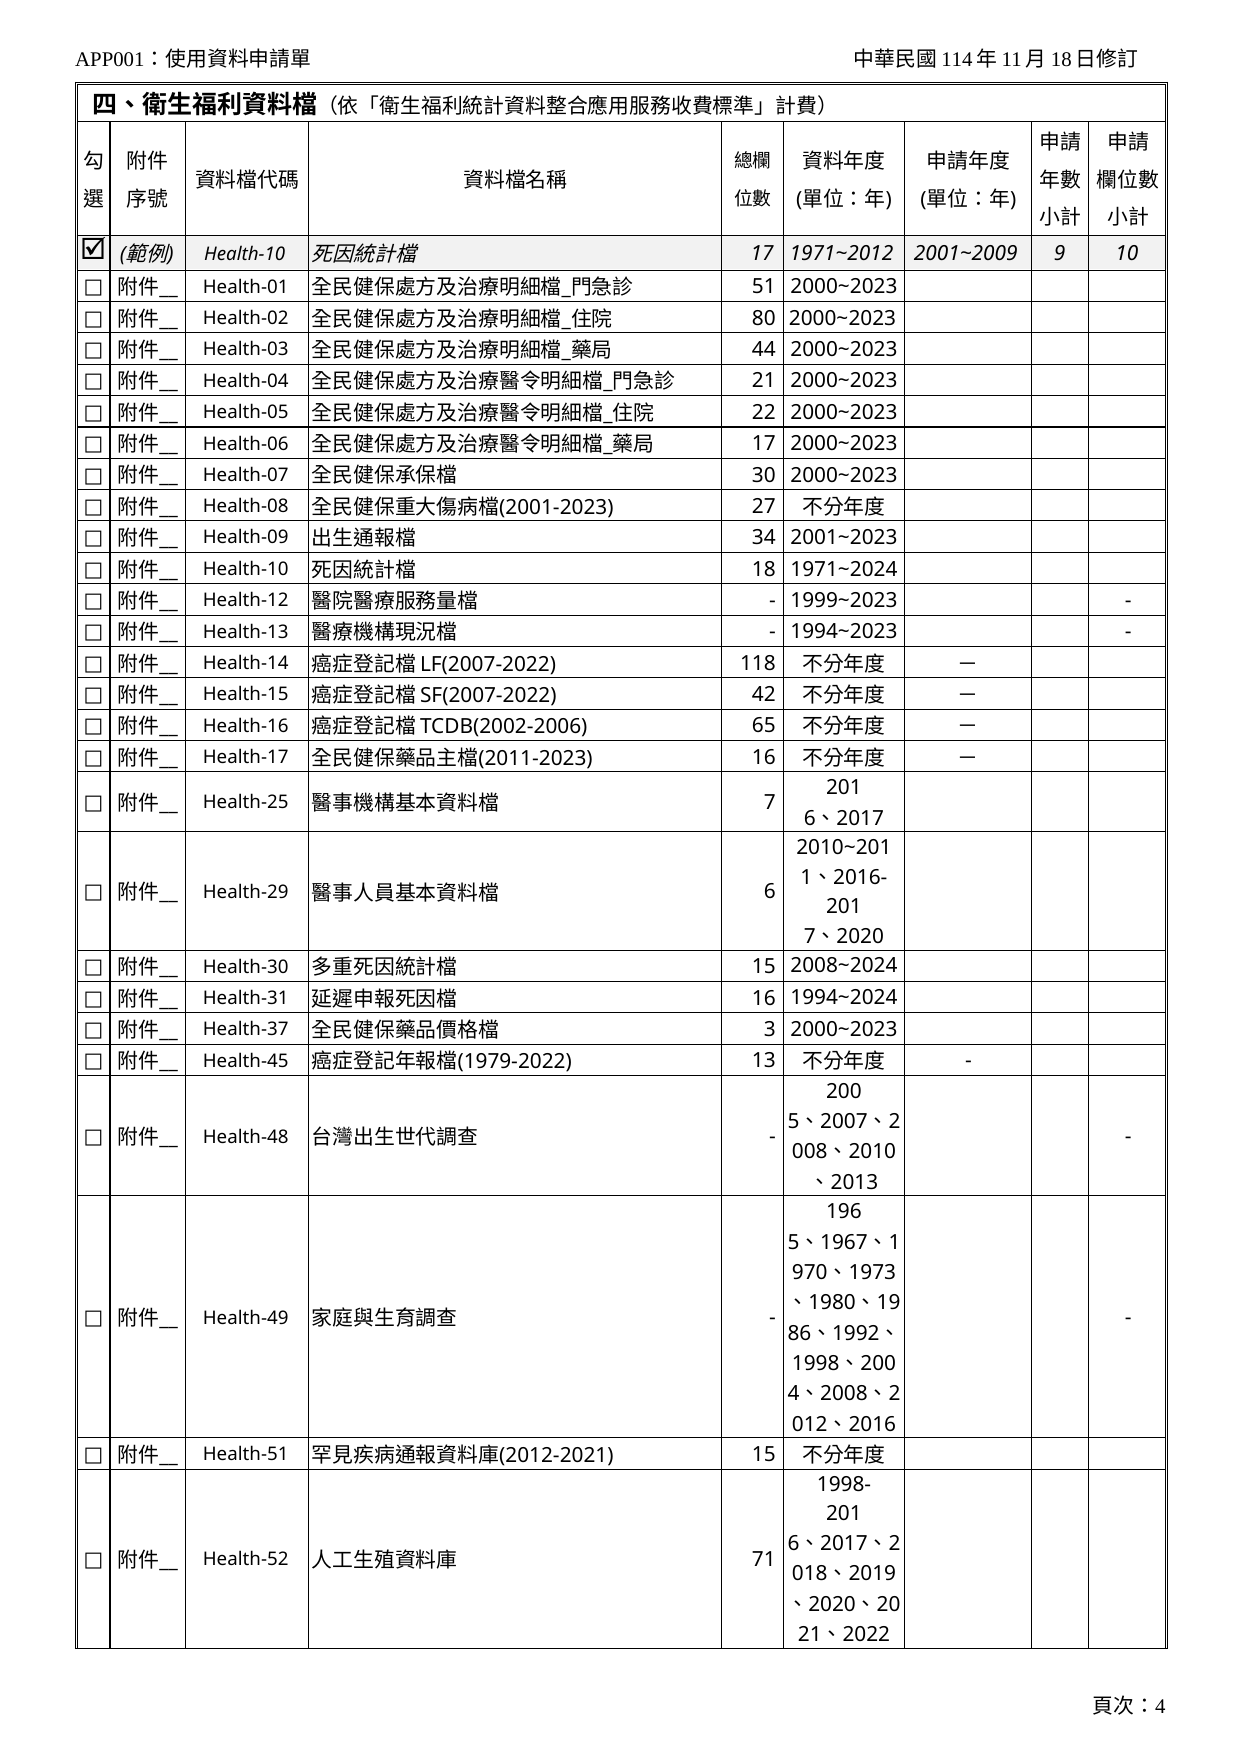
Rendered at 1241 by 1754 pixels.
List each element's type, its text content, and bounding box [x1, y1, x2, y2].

table_cell Health-04 [186, 365, 308, 395]
table_cell [1032, 553, 1088, 583]
table_cell 22 [722, 396, 783, 426]
table_cell [1089, 647, 1165, 677]
table_cell 65 [722, 710, 783, 740]
table_cell 13 [722, 1045, 783, 1075]
table_cell 不分年度 [784, 741, 904, 771]
table_cell 總欄位數 [722, 122, 783, 234]
table_cell [1032, 678, 1088, 708]
table_cell - [1089, 584, 1165, 614]
table_cell Health-12 [186, 584, 308, 614]
table_cell □ [78, 1076, 109, 1195]
table_cell 附件__ [111, 1438, 185, 1468]
table_cell － [905, 647, 1031, 677]
table_cell 118 [722, 647, 783, 677]
table_cell 2000~2023 [784, 396, 904, 426]
table_cell 不分年度 [784, 490, 904, 520]
table_cell [1032, 1076, 1088, 1195]
table_cell 2000~2023 [784, 428, 904, 458]
table_cell 申請 欄位數 小計 [1089, 122, 1165, 234]
table_cell [1032, 459, 1088, 489]
table_cell 醫事機構基本資料檔 [309, 772, 721, 831]
table_cell Health-29 [186, 832, 308, 949]
table_cell 附件__ [111, 521, 185, 552]
table_cell 1971~2012 [784, 236, 904, 269]
table_cell □ [78, 459, 109, 489]
table_cell □ [78, 1013, 109, 1044]
table_cell [1089, 951, 1165, 981]
table_cell [1089, 832, 1165, 949]
table_cell 人工生殖資料庫 [309, 1470, 721, 1648]
table_cell [1089, 459, 1165, 489]
table_cell [1089, 710, 1165, 740]
table_cell 全民健保處方及治療明細檔_藥局 [309, 333, 721, 364]
table_cell [1032, 271, 1088, 301]
table_cell [1089, 678, 1165, 708]
table_cell [905, 1013, 1031, 1044]
table_cell 1999~2023 [784, 584, 904, 614]
table_cell [1032, 741, 1088, 771]
table_cell 附件__ [111, 982, 185, 1012]
table_cell Health-06 [186, 428, 308, 458]
table_cell Health-02 [186, 302, 308, 332]
table_cell Health-37 [186, 1013, 308, 1044]
table_cell － [905, 678, 1031, 708]
table_cell [78, 236, 109, 269]
table_cell □ [78, 365, 109, 395]
table_cell [905, 616, 1031, 646]
table_cell 附件__ [111, 647, 185, 677]
table_cell [1032, 710, 1088, 740]
table_cell Health-01 [186, 271, 308, 301]
table_cell [1089, 490, 1165, 520]
table_cell Health-52 [186, 1470, 308, 1648]
table_cell - [1089, 1076, 1165, 1195]
table_cell 癌症登記檔SF(2007-2022) [309, 678, 721, 708]
table_cell [1032, 1013, 1088, 1044]
table_cell [905, 982, 1031, 1012]
table_cell 資料年度 (單位：年) [784, 122, 904, 234]
table_cell 全民健保藥品主檔(2011-2023) [309, 741, 721, 771]
table_cell 台灣出生世代調查 [309, 1076, 721, 1195]
table_cell 17 [722, 236, 783, 269]
table_cell [905, 553, 1031, 583]
table_cell 附件__ [111, 1013, 185, 1044]
table_cell － [905, 710, 1031, 740]
table_cell 全民健保重大傷病檔(2001-2023) [309, 490, 721, 520]
table_cell 全民健保藥品價格檔 [309, 1013, 721, 1044]
table_cell [905, 584, 1031, 614]
table_cell 附件__ [111, 584, 185, 614]
table_cell □ [78, 302, 109, 332]
table_cell 附件__ [111, 678, 185, 708]
table_cell Health-05 [186, 396, 308, 426]
table_cell - [722, 616, 783, 646]
table_cell 2000~2023 [784, 271, 904, 301]
table_cell 全民健保處方及治療醫令明細檔_藥局 [309, 428, 721, 458]
table_cell [1089, 396, 1165, 426]
table_cell 不分年度 [784, 678, 904, 708]
table_cell 3 [722, 1013, 783, 1044]
table_cell 附件__ [111, 772, 185, 831]
table_cell 醫療機構現況檔 [309, 616, 721, 646]
table_cell Health-03 [186, 333, 308, 364]
table_cell － [905, 741, 1031, 771]
table_cell [1032, 951, 1088, 981]
table_cell [1089, 428, 1165, 458]
table_cell □ [78, 616, 109, 646]
table_cell 71 [722, 1470, 783, 1648]
table_cell 附件__ [111, 396, 185, 426]
table_cell 17 [722, 428, 783, 458]
table_cell [1089, 365, 1165, 395]
table_cell 15 [722, 1438, 783, 1468]
table_cell 42 [722, 678, 783, 708]
table_cell 附件__ [111, 832, 185, 949]
table_cell 80 [722, 302, 783, 332]
table_cell 附件__ [111, 490, 185, 520]
table_cell Health-51 [186, 1438, 308, 1468]
table_cell 2000~2023 [784, 302, 904, 332]
table_cell [905, 428, 1031, 458]
table_cell Health-49 [186, 1196, 308, 1437]
table_cell [905, 1076, 1031, 1195]
table_cell □ [78, 1470, 109, 1648]
table_cell [905, 832, 1031, 949]
table_cell 不分年度 [784, 1438, 904, 1468]
table_cell [1032, 490, 1088, 520]
table_cell [1032, 1196, 1088, 1437]
table_cell 1965、1967、1970、1973、1980、1986、1992、1998、2004、2008、2012、2016 [784, 1196, 904, 1437]
table_cell 2000~2023 [784, 459, 904, 489]
table_cell 附件__ [111, 553, 185, 583]
table_cell [905, 396, 1031, 426]
table_cell □ [78, 553, 109, 583]
table_cell [1032, 1470, 1088, 1648]
table_cell [1032, 647, 1088, 677]
table_cell 延遲申報死因檔 [309, 982, 721, 1012]
table_cell 1971~2024 [784, 553, 904, 583]
table_cell 2010~2011、2016-2017、2020 [784, 832, 904, 949]
table_cell Health-16 [186, 710, 308, 740]
table_cell 全民健保處方及治療明細檔_門急診 [309, 271, 721, 301]
table_cell [1089, 772, 1165, 831]
table_cell 不分年度 [784, 710, 904, 740]
table_cell Health-07 [186, 459, 308, 489]
table_cell [1032, 365, 1088, 395]
table_cell 死因統計檔 [309, 236, 721, 269]
table_cell [1089, 1470, 1165, 1648]
table_cell - [1089, 616, 1165, 646]
table_cell Health-10 [186, 553, 308, 583]
table_cell 2016、2017 [784, 772, 904, 831]
table_cell 附件__ [111, 616, 185, 646]
table_cell 2001~2023 [784, 521, 904, 552]
table_cell 資料檔代碼 [186, 122, 308, 234]
table_cell 1994~2023 [784, 616, 904, 646]
table_cell 44 [722, 333, 783, 364]
table_cell □ [78, 678, 109, 708]
table_cell Health-25 [186, 772, 308, 831]
table_cell 2001~2009 [905, 236, 1031, 269]
table_cell 16 [722, 741, 783, 771]
table_cell [1032, 521, 1088, 552]
table_cell □ [78, 951, 109, 981]
table_cell [905, 1196, 1031, 1437]
table_cell [1032, 832, 1088, 949]
table_cell 2000~2023 [784, 1013, 904, 1044]
table_cell [1032, 982, 1088, 1012]
table_cell □ [78, 271, 109, 301]
table_cell [1032, 1438, 1088, 1468]
table_cell [1089, 302, 1165, 332]
table_cell [1032, 1045, 1088, 1075]
table_cell 1998-2016、2017、2018、2019、2020、2021、2022 [784, 1470, 904, 1648]
table_cell [905, 772, 1031, 831]
table_cell 附件__ [111, 1045, 185, 1075]
table_cell 家庭與生育調查 [309, 1196, 721, 1437]
table_cell [1089, 333, 1165, 364]
table_cell □ [78, 832, 109, 949]
table_cell □ [78, 1045, 109, 1075]
table_cell 附件__ [111, 428, 185, 458]
table_cell 癌症登記檔TCDB(2002-2006) [309, 710, 721, 740]
table_cell 勾選 [78, 122, 109, 234]
table_cell Health-17 [186, 741, 308, 771]
table_cell 附件__ [111, 1196, 185, 1437]
table_cell 死因統計檔 [309, 553, 721, 583]
table_cell □ [78, 490, 109, 520]
table_cell Health-09 [186, 521, 308, 552]
table_cell 1994~2024 [784, 982, 904, 1012]
table_cell [905, 521, 1031, 552]
table_cell [1089, 1438, 1165, 1468]
table_cell 癌症登記年報檔(1979-2022) [309, 1045, 721, 1075]
table_cell Health-08 [186, 490, 308, 520]
table_cell [905, 1438, 1031, 1468]
table_cell [905, 302, 1031, 332]
table_cell 附件__ [111, 459, 185, 489]
table_cell 附件__ [111, 1470, 185, 1648]
table_cell - [722, 1196, 783, 1437]
table_cell Health-31 [186, 982, 308, 1012]
table_cell 2005、2007、2008、2010、2013 [784, 1076, 904, 1195]
table_cell Health-15 [186, 678, 308, 708]
table_cell 附件__ [111, 741, 185, 771]
table_cell 不分年度 [784, 1045, 904, 1075]
table_cell 全民健保處方及治療醫令明細檔_住院 [309, 396, 721, 426]
table_cell □ [78, 333, 109, 364]
table_cell [1089, 1045, 1165, 1075]
table_cell - [722, 584, 783, 614]
table_cell 全民健保承保檔 [309, 459, 721, 489]
table_cell 申請 年數 小計 [1032, 122, 1088, 234]
table_cell - [1089, 1196, 1165, 1437]
table_cell 30 [722, 459, 783, 489]
table_cell Health-14 [186, 647, 308, 677]
table_cell 資料檔名稱 [309, 122, 721, 234]
table_cell [1032, 616, 1088, 646]
table_cell [905, 365, 1031, 395]
table_cell 7 [722, 772, 783, 831]
table_cell [1089, 553, 1165, 583]
table_cell 醫事人員基本資料檔 [309, 832, 721, 949]
table_cell □ [78, 772, 109, 831]
table_cell 6 [722, 832, 783, 949]
table_cell Health-13 [186, 616, 308, 646]
table_cell 申請年度 (單位：年) [905, 122, 1031, 234]
table_cell 附件__ [111, 1076, 185, 1195]
table_cell 34 [722, 521, 783, 552]
table_cell 15 [722, 951, 783, 981]
table_header 四、衛生福利資料檔（依「衛生福利統計資料整合應用服務收費標準」計費） [78, 85, 1165, 121]
table_cell 出生通報檔 [309, 521, 721, 552]
table_cell 不分年度 [784, 647, 904, 677]
table_cell [905, 459, 1031, 489]
table_cell □ [78, 521, 109, 552]
table_cell 多重死因統計檔 [309, 951, 721, 981]
table_cell □ [78, 1196, 109, 1437]
table_cell 2008~2024 [784, 951, 904, 981]
table_cell 全民健保處方及治療明細檔_住院 [309, 302, 721, 332]
table_cell [1089, 521, 1165, 552]
table_cell [1089, 741, 1165, 771]
table_cell 附件 序號 [111, 122, 185, 234]
table_cell [905, 271, 1031, 301]
table_cell 21 [722, 365, 783, 395]
table_cell 附件__ [111, 365, 185, 395]
table_cell Health-48 [186, 1076, 308, 1195]
table_cell [1089, 982, 1165, 1012]
table_cell 附件__ [111, 302, 185, 332]
table_cell [1032, 396, 1088, 426]
table_cell 27 [722, 490, 783, 520]
table_cell Health-45 [186, 1045, 308, 1075]
table_cell [1032, 584, 1088, 614]
table_cell 醫院醫療服務量檔 [309, 584, 721, 614]
table_cell [1089, 271, 1165, 301]
table_cell [1032, 772, 1088, 831]
table_cell Health-10 [186, 236, 308, 269]
table_cell □ [78, 710, 109, 740]
table_cell 附件__ [111, 333, 185, 364]
table_cell □ [78, 396, 109, 426]
table_cell 罕見疾病通報資料庫(2012-2021) [309, 1438, 721, 1468]
table_cell 2000~2023 [784, 365, 904, 395]
table_cell [1032, 302, 1088, 332]
table_cell (範例) [111, 236, 185, 269]
table_cell □ [78, 982, 109, 1012]
table_cell 附件__ [111, 710, 185, 740]
table_cell 16 [722, 982, 783, 1012]
table_cell [1032, 333, 1088, 364]
table_cell [905, 333, 1031, 364]
table_cell [1089, 1013, 1165, 1044]
table_cell 附件__ [111, 271, 185, 301]
table_cell - [722, 1076, 783, 1195]
table_cell 附件__ [111, 951, 185, 981]
table_cell Health-30 [186, 951, 308, 981]
table_cell 全民健保處方及治療醫令明細檔_門急診 [309, 365, 721, 395]
table_cell 2000~2023 [784, 333, 904, 364]
table_cell [905, 490, 1031, 520]
table_cell [905, 951, 1031, 981]
table_cell □ [78, 647, 109, 677]
table_cell 18 [722, 553, 783, 583]
table_cell [1032, 428, 1088, 458]
table_cell □ [78, 1438, 109, 1468]
table_cell 51 [722, 271, 783, 301]
table_cell 10 [1089, 236, 1165, 269]
table_cell □ [78, 584, 109, 614]
table_cell 癌症登記檔LF(2007-2022) [309, 647, 721, 677]
table_cell [905, 1470, 1031, 1648]
table_cell □ [78, 741, 109, 771]
table_cell 9 [1032, 236, 1088, 269]
table_cell □ [78, 428, 109, 458]
table_cell - [905, 1045, 1031, 1075]
